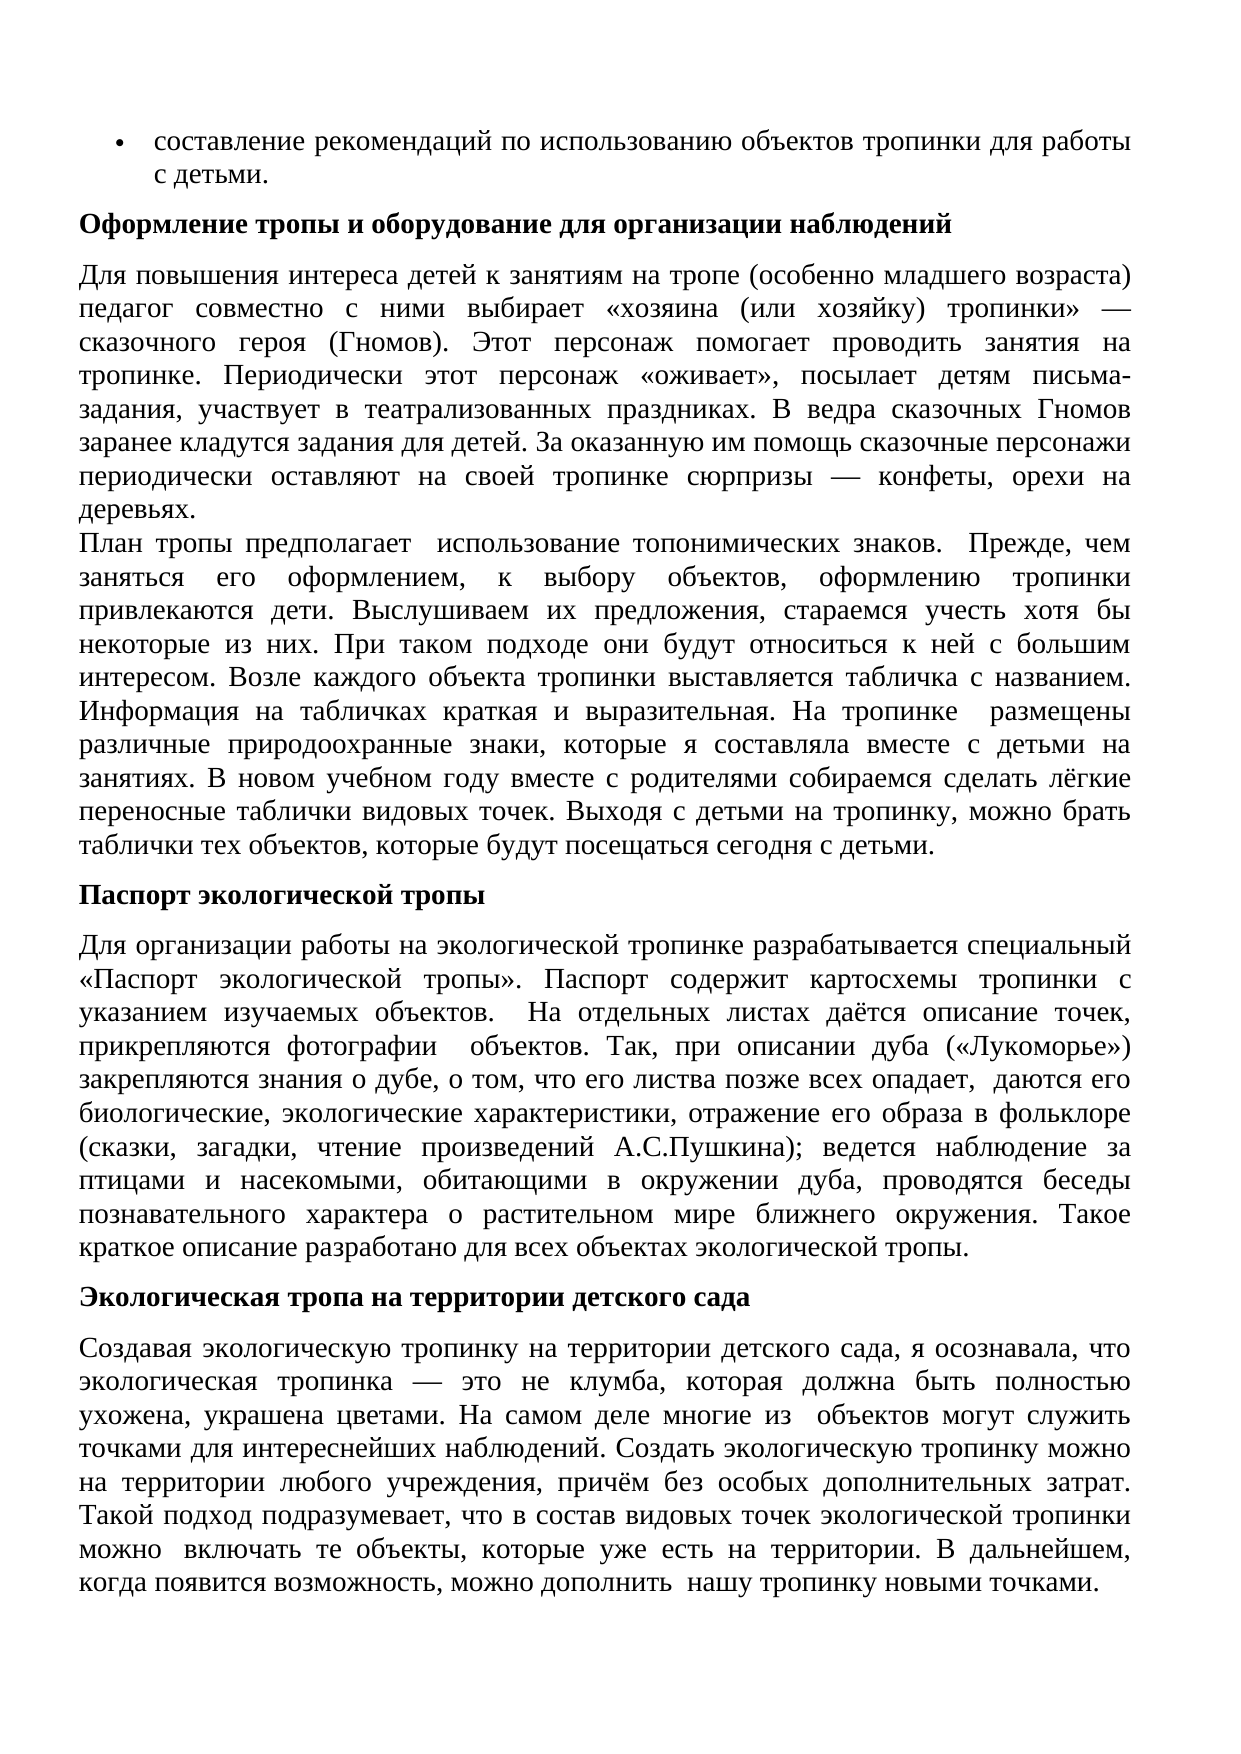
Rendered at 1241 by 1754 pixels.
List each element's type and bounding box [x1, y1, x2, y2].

table_header [74, 118, 1137, 1603]
